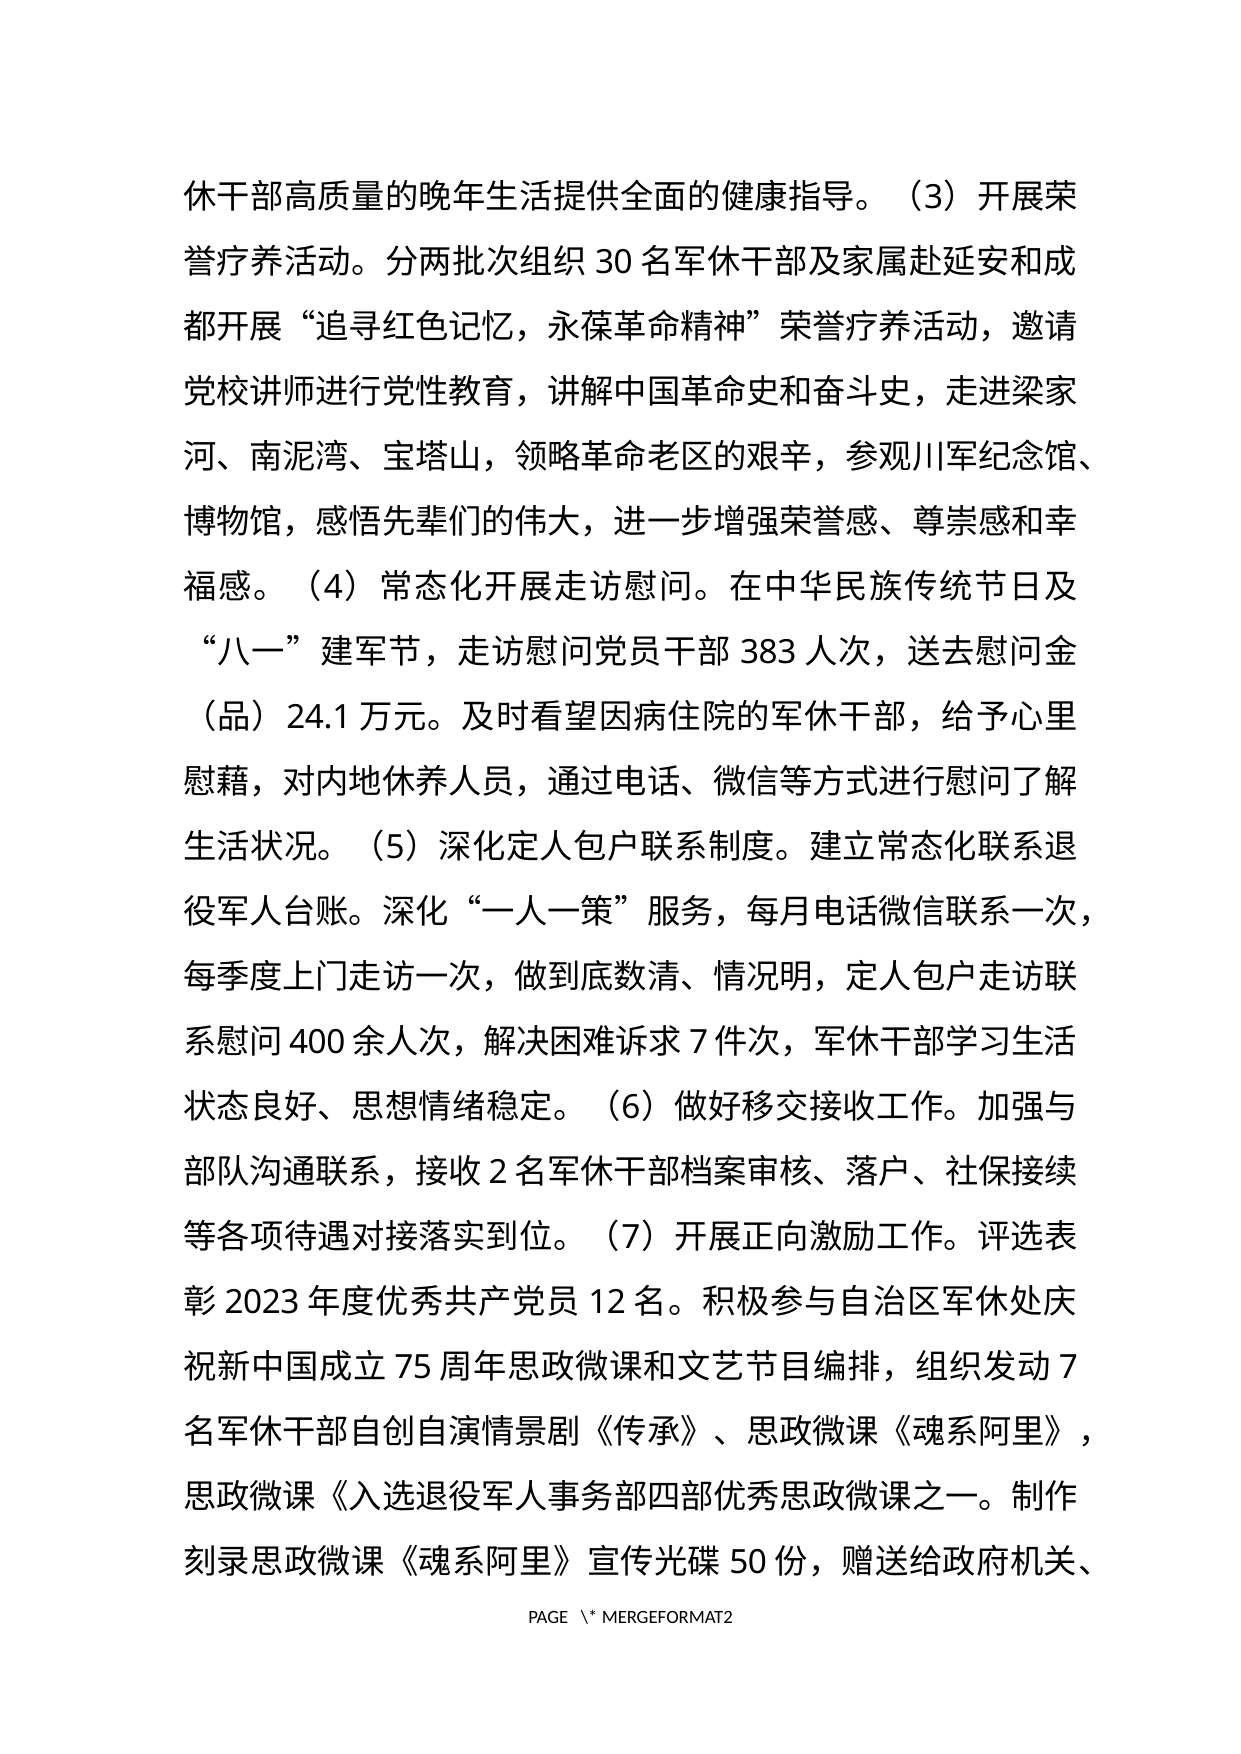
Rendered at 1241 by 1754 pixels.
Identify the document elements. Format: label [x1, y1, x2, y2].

text [183, 162, 1078, 1592]
